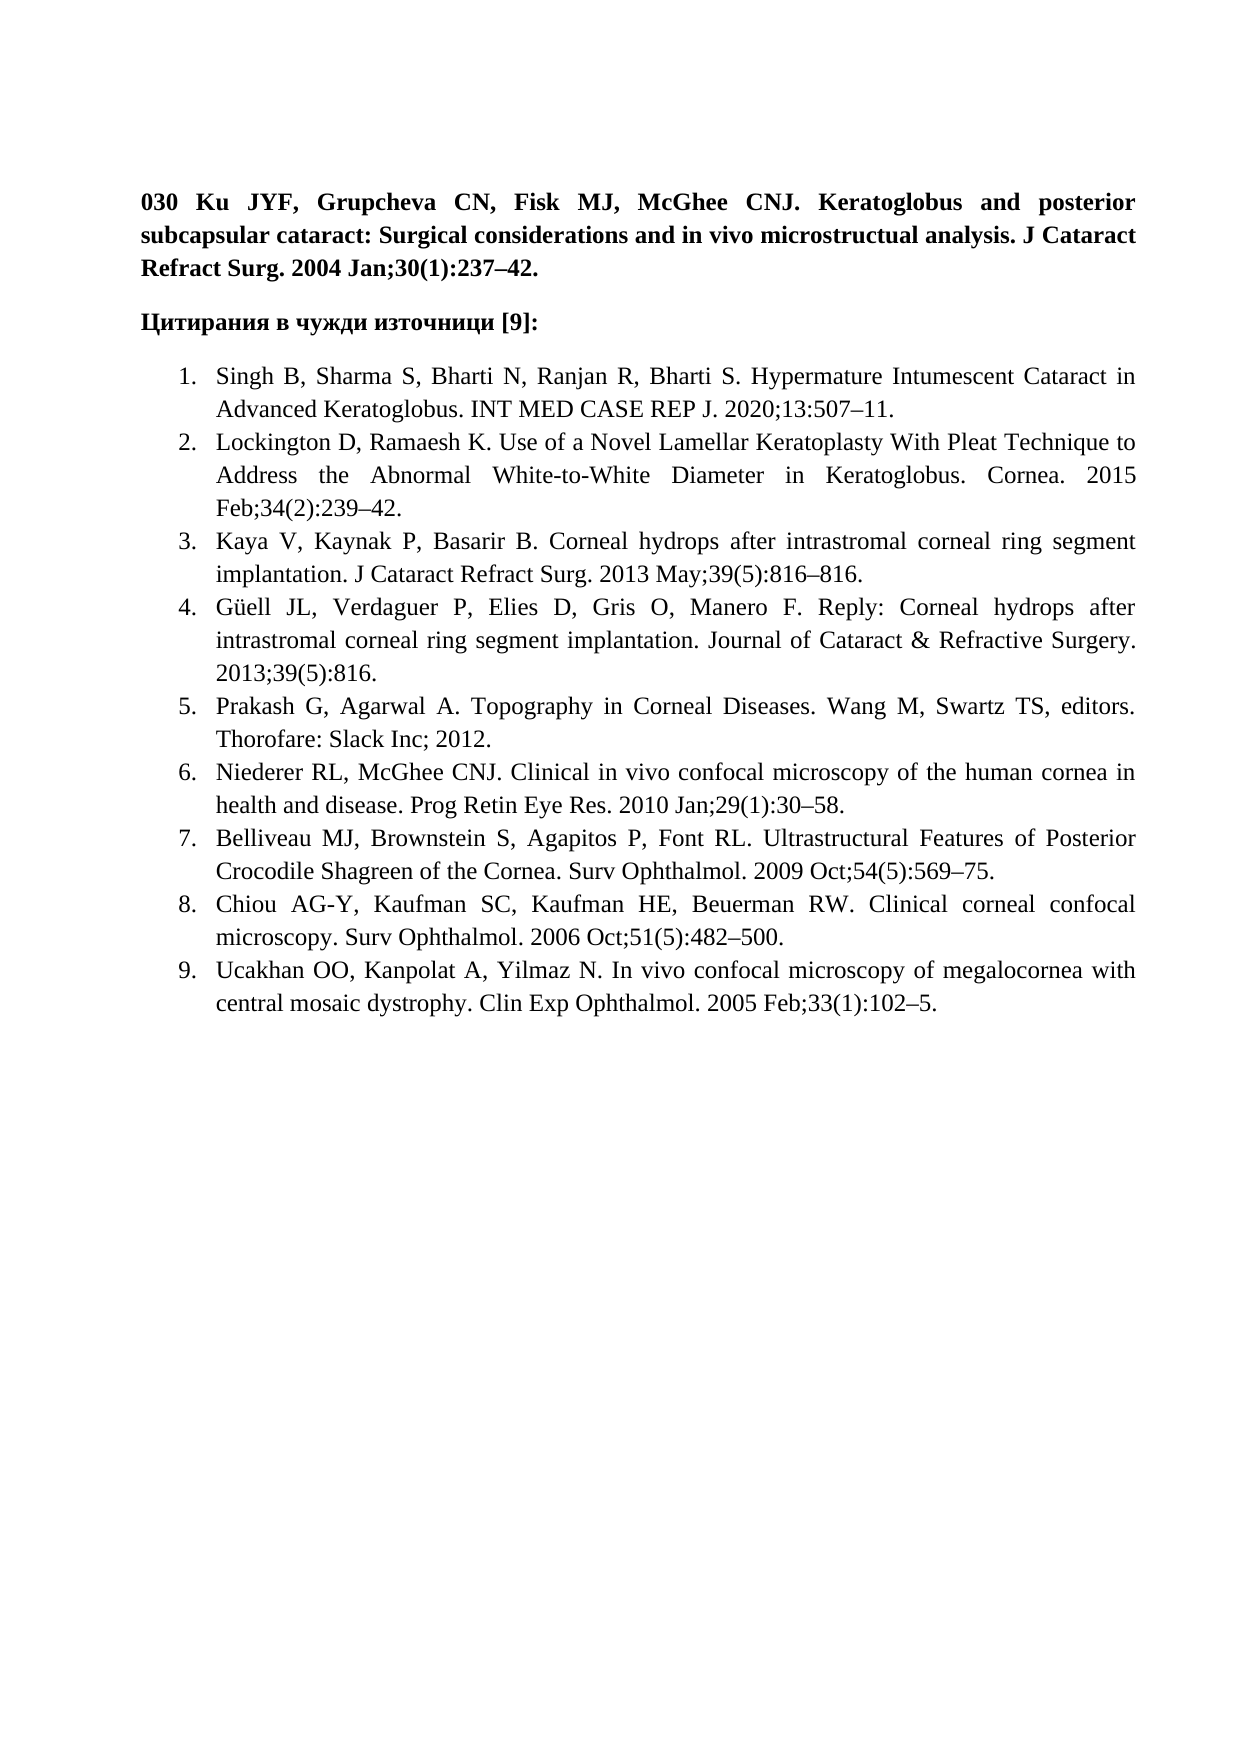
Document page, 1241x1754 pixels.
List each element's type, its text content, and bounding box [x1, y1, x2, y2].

list Ucakhan OO, Kanpolat A, Yilmaz N. In vivo confocal microscopy of megalocornea with central mosaic dystrophy. Clin Exp Ophthalmol. 2005 Feb;33(1):102–5. [178, 955, 1137, 1017]
text 030 Ku JYF, Grupcheva CN, Fisk MJ, McGhee CNJ. Keratoglobus and posterior subcapsular cataract: Surgical considerations and in vivo microstructual analysis. J Cataract Refract Surg. 2004 Jan;30(1):237–42. [141, 187, 1137, 282]
list Prakash G, Agarwal A. Topography in Corneal Diseases. Wang M, Swartz TS, editors. Thorofare: Slack Inc; 2012. [178, 691, 1137, 753]
list Lockington D, Ramaesh K. Use of a Novel Lamellar Keratoplasty With Pleat Technique to Address the Abnormal White-to-White Diameter in Keratoglobus. Cornea. 2015 Feb;34(2):239–42. [178, 427, 1137, 522]
list Belliveau MJ, Brownstein S, Agapitos P, Font RL. Ultrastructural Features of Posterior Crocodile Shagreen of the Cornea. Surv Ophthalmol. 2009 Oct;54(5):569–75. [178, 823, 1137, 885]
list Singh B, Sharma S, Bharti N, Ranjan R, Bharti S. Hypermature Intumescent Cataract in Advanced Keratoglobus. INT MED CASE REP J. 2020;13:507–11. [178, 361, 1137, 423]
text Цитирания в чужди източници [9]: [141, 307, 1137, 336]
list Kaya V, Kaynak P, Basarir B. Corneal hydrops after intrastromal corneal ring segment implantation. J Cataract Refract Surg. 2013 May;39(5):816–816. [178, 526, 1137, 588]
list Chiou AG-Y, Kaufman SC, Kaufman HE, Beuerman RW. Clinical corneal confocal microscopy. Surv Ophthalmol. 2006 Oct;51(5):482–500. [178, 889, 1137, 951]
list Niederer RL, McGhee CNJ. Clinical in vivo confocal microscopy of the human cornea in health and disease. Prog Retin Eye Res. 2010 Jan;29(1):30–58. [178, 757, 1137, 819]
list Güell JL, Verdaguer P, Elies D, Gris O, Manero F. Reply: Corneal hydrops after intrastromal corneal ring segment implantation. Journal of Cataract & Refractive Surgery. 2013;39(5):816. [178, 592, 1137, 687]
